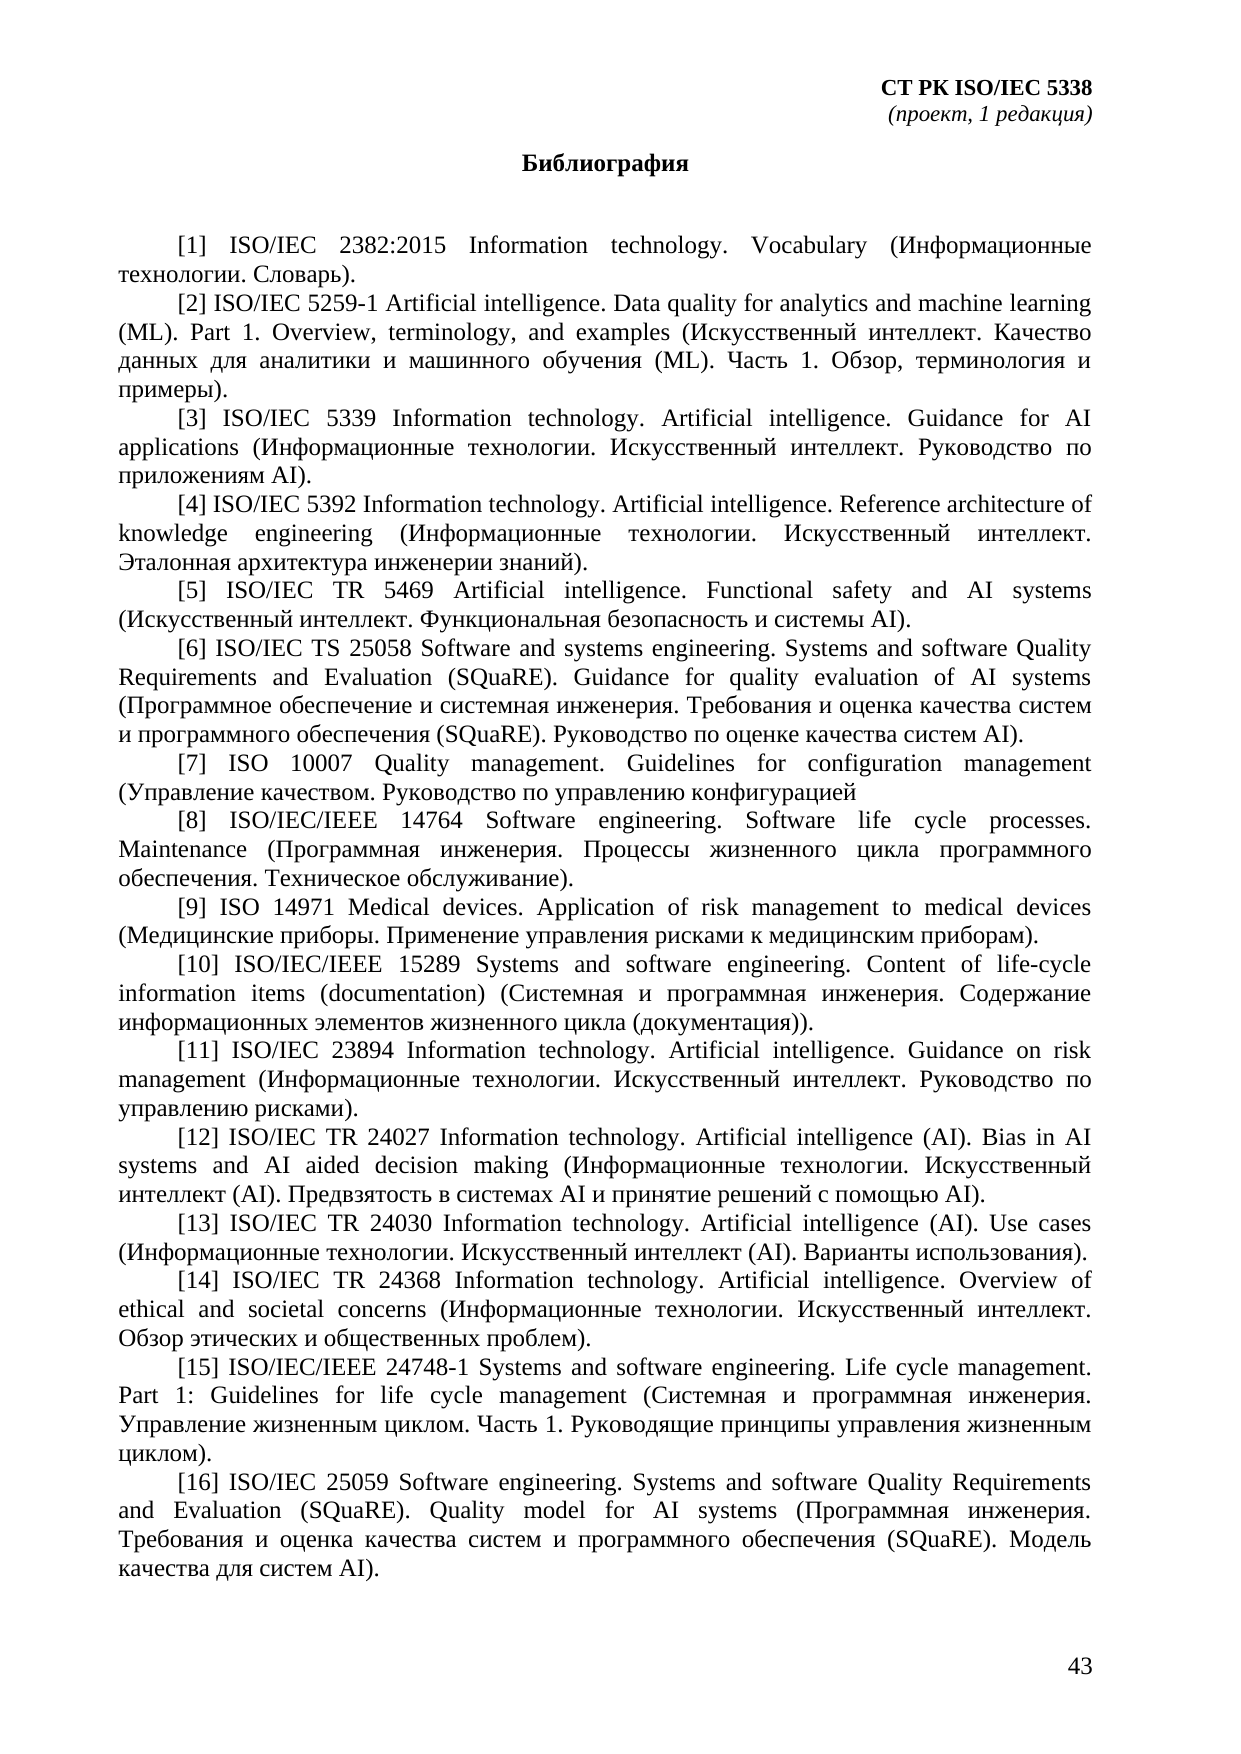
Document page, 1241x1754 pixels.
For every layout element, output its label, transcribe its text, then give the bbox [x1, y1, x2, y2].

text [2] ISO/IEC 5259-1 Artificial intelligence. Data quality for analytics and machine learning (ML). Part 1. Overview, terminology, and examples (Искусственный интеллект. Качество данных для аналитики и машинного обучения (ML). Часть 1. Обзор, терминология и примеры). [118, 288, 1092, 403]
text [9] ISO 14971 Medical devices. Application of risk management to medical devices (Медицинские приборы. Применение управления рисками к медицинским приборам). [118, 892, 1092, 949]
text [16] ISO/IEC 25059 Software engineering. Systems and software Quality Requirements and Evaluation (SQuaRE). Quality model for AI systems (Программная инженерия. Требования и оценка качества систем и программного обеспечения (SQuaRE). Модель качества для систем AI). [118, 1467, 1092, 1582]
text [15] ISO/IEC/IEEE 24748-1 Systems and software engineering. Life cycle management. Part 1: Guidelines for life cycle management (Системная и программная инженерия. Управление жизненным циклом. Часть 1. Руководящие принципы управления жизненным циклом). [118, 1352, 1092, 1467]
text [8] ISO/IEC/IEEE 14764 Software engineering. Software life cycle processes. Maintenance (Программная инженерия. Процессы жизненного цикла программного обеспечения. Техническое обслуживание). [118, 805, 1092, 892]
text [4] ISO/IEC 5392 Information technology. Artificial intelligence. Reference architecture of knowledge engineering (Информационные технологии. Искусственный интеллект. Эталонная архитектура инженерии знаний). [118, 489, 1092, 575]
text Библиография [118, 148, 1092, 176]
text [11] ISO/IEC 23894 Information technology. Artificial intelligence. Guidance on risk management (Информационные технологии. Искусственный интеллект. Руководство по управлению рисками). [118, 1035, 1092, 1122]
text [12] ISO/IEC TR 24027 Information technology. Artificial intelligence (AI). Bias in AI systems and AI aided decision making (Информационные технологии. Искусственный интеллект (AI). Предвзятость в системах AI и принятие решений с помощью AI). [118, 1122, 1092, 1208]
text [14] ISO/IEC TR 24368 Information technology. Artificial intelligence. Overview of ethical and societal concerns (Информационные технологии. Искусственный интеллект. Обзор этических и общественных проблем). [118, 1265, 1092, 1352]
text [6] ISO/IEC TS 25058 Software and systems engineering. Systems and software Quality Requirements and Evaluation (SQuaRE). Guidance for quality evaluation of AI systems (Программное обеспечение и системная инженерия. Требования и оценка качества систем и программного обеспечения (SQuaRE). Руководство по оценке качества систем AI). [118, 633, 1092, 748]
text [5] ISO/IEC TR 5469 Artificial intelligence. Functional safety and AI systems (Искусственный интеллект. Функциональная безопасность и системы AI). [118, 575, 1092, 633]
text [1] ISO/IEC 2382:2015 Information technology. Vocabulary (Информационные технологии. Словарь). [118, 230, 1092, 288]
text [10] ISO/IEC/IEEE 15289 Systems and software engineering. Content of life-cycle information items (documentation) (Системная и программная инженерия. Содержание информационных элементов жизненного цикла (документация)). [118, 949, 1092, 1035]
text [3] ISO/IEC 5339 Information technology. Artificial intelligence. Guidance for AI applications (Информационные технологии. Искусственный интеллект. Руководство по приложениям AI). [118, 403, 1092, 489]
text [7] ISO 10007 Quality management. Guidelines for configuration management (Управление качеством. Руководство по управлению конфигурацией [118, 748, 1092, 805]
text [13] ISO/IEC TR 24030 Information technology. Artificial intelligence (AI). Use cases (Информационные технологии. Искусственный интеллект (AI). Варианты использования). [118, 1208, 1092, 1265]
